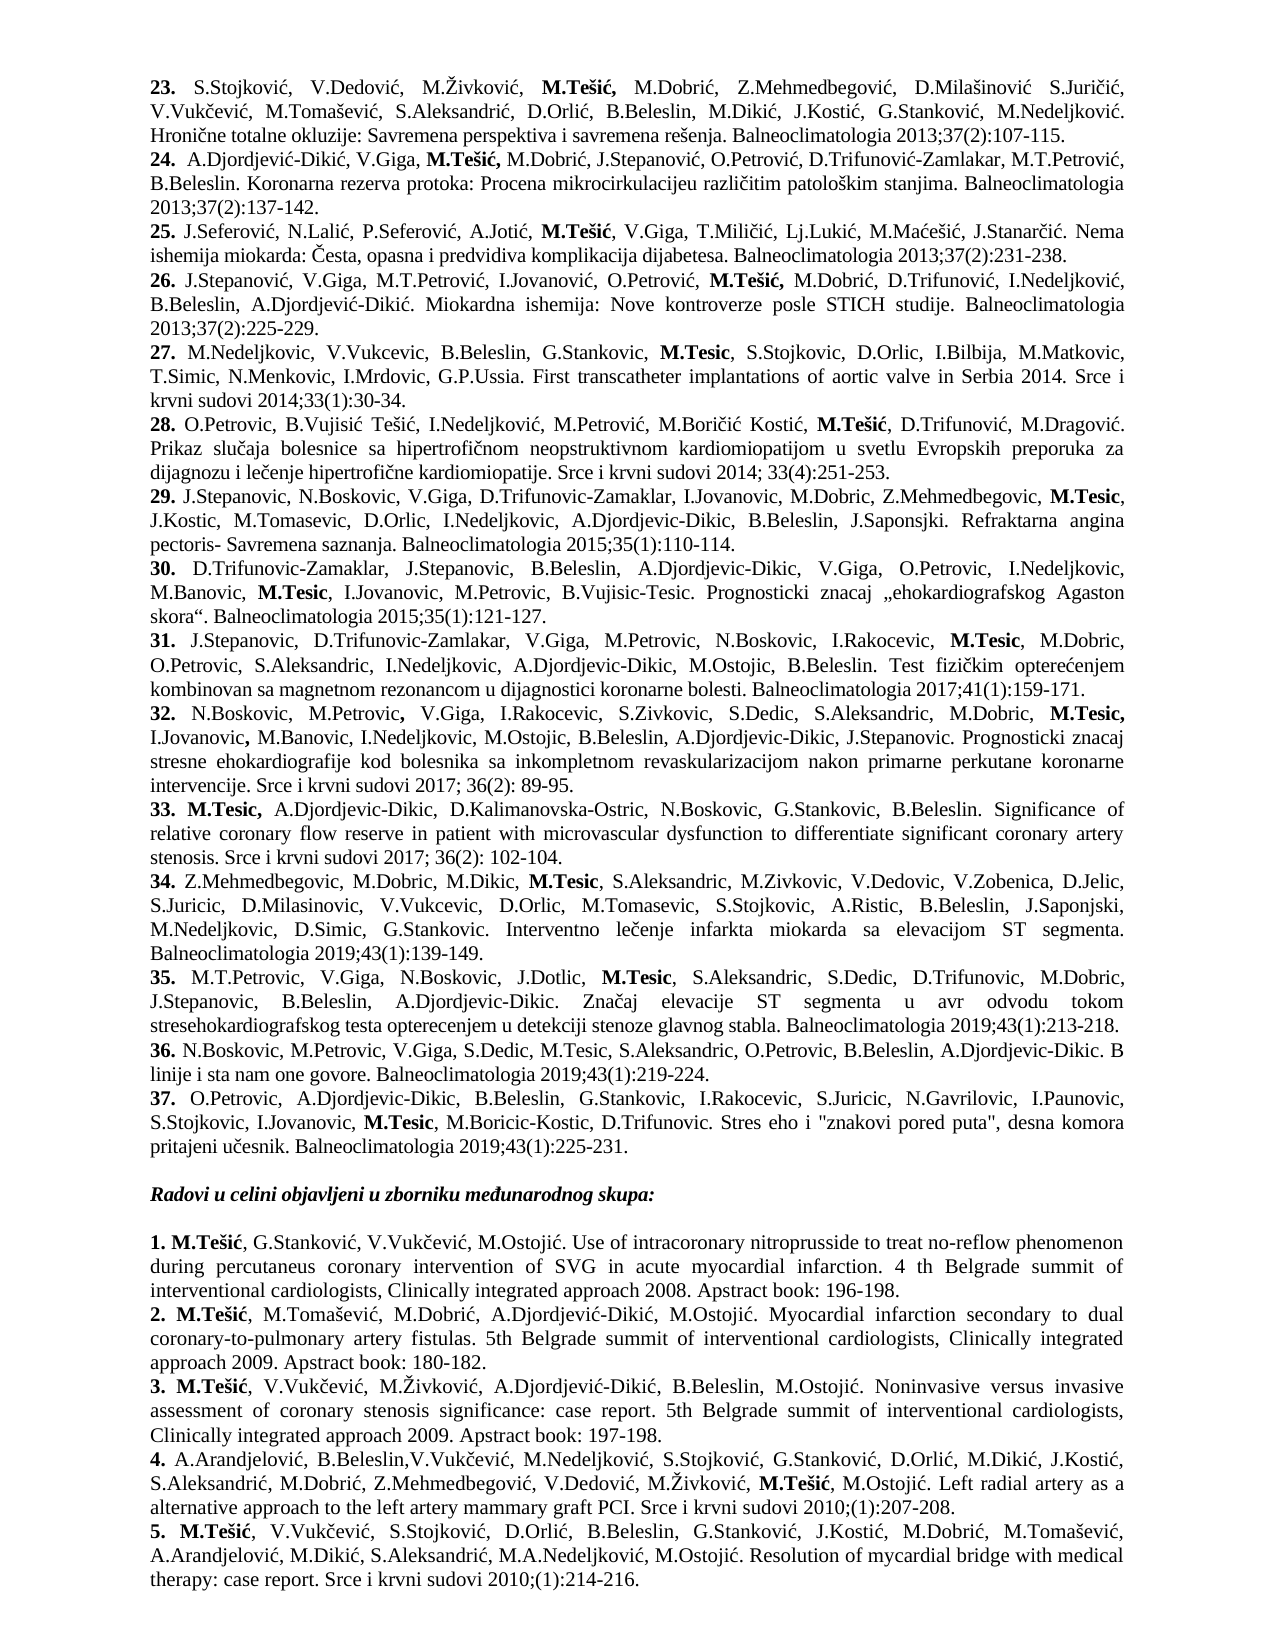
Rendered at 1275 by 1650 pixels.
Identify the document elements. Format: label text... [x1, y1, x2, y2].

text 23. S.Stojković, V.Dedović, M.Živković, M.Tešić, M.Dobrić, Z.Mehmedbegović, D.Milašinović S.Juričić, V.Vukčević, M.Tomašević, S.Aleksandrić, D.Orlić, B.Beleslin, M.Dikić, J.Kostić, G.Stanković, M.Nedeljković. Hronične totalne okluzije: Savremena perspektiva i savremena rešenja. Balneoclimatologia 2013;37(2):107-115. [150, 75, 1125, 147]
text 1. M.Tešić, G.Stanković, V.Vukčević, M.Ostojić. Use of intracoronary nitroprusside to treat no-reflow phenomenon during percutaneus coronary intervention of SVG in acute myocardial infarction. 4 th Belgrade summit of interventional cardiologists, Clinically integrated approach 2008. Apstract book: 196-198. [150, 1230, 1125, 1302]
text 31. J.Stepanovic, D.Trifunovic-Zamlakar, V.Giga, M.Petrovic, N.Boskovic, I.Rakocevic, M.Tesic, M.Dobric, O.Petrovic, S.Aleksandric, I.Nedeljkovic, A.Djordjevic-Dikic, M.Ostojic, B.Beleslin. Test fizičkim opterećenjem kombinovan sa magnetnom rezonancom u dijagnostici koronarne bolesti. Balneoclimatologia 2017;41(1):159-171. [150, 628, 1125, 701]
text 29. J.Stepanovic, N.Boskovic, V.Giga, D.Trifunovic-Zamaklar, I.Jovanovic, M.Dobric, Z.Mehmedbegovic, M.Tesic, J.Kostic, M.Tomasevic, D.Orlic, I.Nedeljkovic, A.Djordjevic-Dikic, B.Beleslin, J.Saponsjki. Refraktarna angina pectoris- Savremena saznanja. Balneoclimatologia 2015;35(1):110-114. [150, 484, 1125, 556]
text 35. M.T.Petrovic, V.Giga, N.Boskovic, J.Dotlic, M.Tesic, S.Aleksandric, S.Dedic, D.Trifunovic, M.Dobric, J.Stepanovic, B.Beleslin, A.Djordjevic-Dikic. Značaj elevacije ST segmenta u avr odvodu tokom stresehokardiografskog testa opterecenjem u detekciji stenoze glavnog stabla. Balneoclimatologia 2019;43(1):213-218. [150, 965, 1125, 1037]
text 3. M.Tešić, V.Vukčević, M.Živković, A.Djordjević-Dikić, B.Beleslin, M.Ostojić. Noninvasive versus invasive assessment of coronary stenosis significance: case report. 5th Belgrade summit of interventional cardiologists, Clinically integrated approach 2009. Apstract book: 197-198. [150, 1374, 1125, 1447]
text 36. N.Boskovic, M.Petrovic, V.Giga, S.Dedic, M.Tesic, S.Aleksandric, O.Petrovic, B.Beleslin, A.Djordjevic-Dikic. B linije i sta nam one govore. Balneoclimatologia 2019;43(1):219-224. [150, 1037, 1125, 1086]
text 34. Z.Mehmedbegovic, M.Dobric, M.Dikic, M.Tesic, S.Aleksandric, M.Zivkovic, V.Dedovic, V.Zobenica, D.Jelic, S.Juricic, D.Milasinovic, V.Vukcevic, D.Orlic, M.Tomasevic, S.Stojkovic, A.Ristic, B.Beleslin, J.Saponjski, M.Nedeljkovic, D.Simic, G.Stankovic. Interventno lečenje infarkta miokarda sa elevacijom ST segmenta. Balneoclimatologia 2019;43(1):139-149. [150, 869, 1125, 965]
text 5. M.Tešić, V.Vukčević, S.Stojković, D.Orlić, B.Beleslin, G.Stanković, J.Kostić, M.Dobrić, M.Tomašević, A.Arandjelović, M.Dikić, S.Aleksandrić, M.A.Nedeljković, M.Ostojić. Resolution of mycardial bridge with medical therapy: case report. Srce i krvni sudovi 2010;(1):214-216. [150, 1519, 1125, 1591]
text 37. O.Petrovic, A.Djordjevic-Dikic, B.Beleslin, G.Stankovic, I.Rakocevic, S.Juricic, N.Gavrilovic, I.Paunovic, S.Stojkovic, I.Jovanovic, M.Tesic, M.Boricic-Kostic, D.Trifunovic. Stres eho i "znakovi pored puta", desna komora pritajeni učesnik. Balneoclimatologia 2019;43(1):225-231. [150, 1086, 1125, 1158]
text 25. J.Seferović, N.Lalić, P.Seferović, A.Jotić, M.Tešić, V.Giga, T.Miličić, Lj.Lukić, M.Maćešić, J.Stanarčić. Nema ishemija miokarda: Česta, opasna i predvidiva komplikacija dijabetesa. Balneoclimatologia 2013;37(2):231-238. [150, 219, 1125, 267]
text 24. A.Djordjević-Dikić, V.Giga, M.Tešić, M.Dobrić, J.Stepanović, O.Petrović, D.Trifunović-Zamlakar, M.T.Petrović, B.Beleslin. Koronarna rezerva protoka: Procena mikrocirkulacijeu različitim patološkim stanjima. Balneoclimatologia 2013;37(2):137-142. [150, 147, 1125, 219]
text 27. M.Nedeljkovic, V.Vukcevic, B.Beleslin, G.Stankovic, M.Tesic, S.Stojkovic, D.Orlic, I.Bilbija, M.Matkovic, T.Simic, N.Menkovic, I.Mrdovic, G.P.Ussia. First transcatheter implantations of aortic valve in Serbia 2014. Srce i krvni sudovi 2014;33(1):30-34. [150, 340, 1125, 412]
text Radovi u celini objavljeni u zborniku međunarodnog skupa: [150, 1182, 1125, 1206]
text 2. M.Tešić, M.Tomašević, M.Dobrić, A.Djordjević-Dikić, M.Ostojić. Myocardial infarction secondary to dual coronary-to-pulmonary artery fistulas. 5th Belgrade summit of interventional cardiologists, Clinically integrated approach 2009. Apstract book: 180-182. [150, 1302, 1125, 1374]
text 32. N.Boskovic, M.Petrovic, V.Giga, I.Rakocevic, S.Zivkovic, S.Dedic, S.Aleksandric, M.Dobric, M.Tesic, I.Jovanovic, M.Banovic, I.Nedeljkovic, M.Ostojic, B.Beleslin, A.Djordjevic-Dikic, J.Stepanovic. Prognosticki znacaj stresne ehokardiografije kod bolesnika sa inkompletnom revaskularizacijom nakon primarne perkutane koronarne intervencije. Srce i krvni sudovi 2017; 36(2): 89-95. [150, 701, 1125, 797]
text 4. A.Arandjelović, B.Beleslin,V.Vukčević, M.Nedeljković, S.Stojković, G.Stanković, D.Orlić, M.Dikić, J.Kostić, S.Aleksandrić, M.Dobrić, Z.Mehmedbegović, V.Dedović, M.Živković, M.Tešić, M.Ostojić. Left radial artery as a alternative approach to the left artery mammary graft PCI. Srce i krvni sudovi 2010;(1):207-208. [150, 1447, 1125, 1519]
text 28. O.Petrovic, B.Vujisić Tešić, I.Nedeljković, M.Petrović, M.Boričić Kostić, M.Tešić, D.Trifunović, M.Dragović. Prikaz slučaja bolesnice sa hipertrofičnom neopstruktivnom kardiomiopatijom u svetlu Evropskih preporuka za dijagnozu i lečenje hipertrofične kardiomiopatije. Srce i krvni sudovi 2014; 33(4):251-253. [150, 412, 1125, 484]
text 26. J.Stepanović, V.Giga, M.T.Petrović, I.Jovanović, O.Petrović, M.Tešić, M.Dobrić, D.Trifunović, I.Nedeljković, B.Beleslin, A.Djordjević-Dikić. Miokardna ishemija: Nove kontroverze posle STICH studije. Balneoclimatologia 2013;37(2):225-229. [150, 267, 1125, 340]
text 30. D.Trifunovic-Zamaklar, J.Stepanovic, B.Beleslin, A.Djordjevic-Dikic, V.Giga, O.Petrovic, I.Nedeljkovic, M.Banovic, M.Tesic, I.Jovanovic, M.Petrovic, B.Vujisic-Tesic. Prognosticki znacaj „ehokardiografskog Agaston skora“. Balneoclimatologia 2015;35(1):121-127. [150, 556, 1125, 628]
text 33. M.Tesic, A.Djordjevic-Dikic, D.Kalimanovska-Ostric, N.Boskovic, G.Stankovic, B.Beleslin. Significance of relative coronary flow reserve in patient with microvascular dysfunction to differentiate significant coronary artery stenosis. Srce i krvni sudovi 2017; 36(2): 102-104. [150, 797, 1125, 869]
